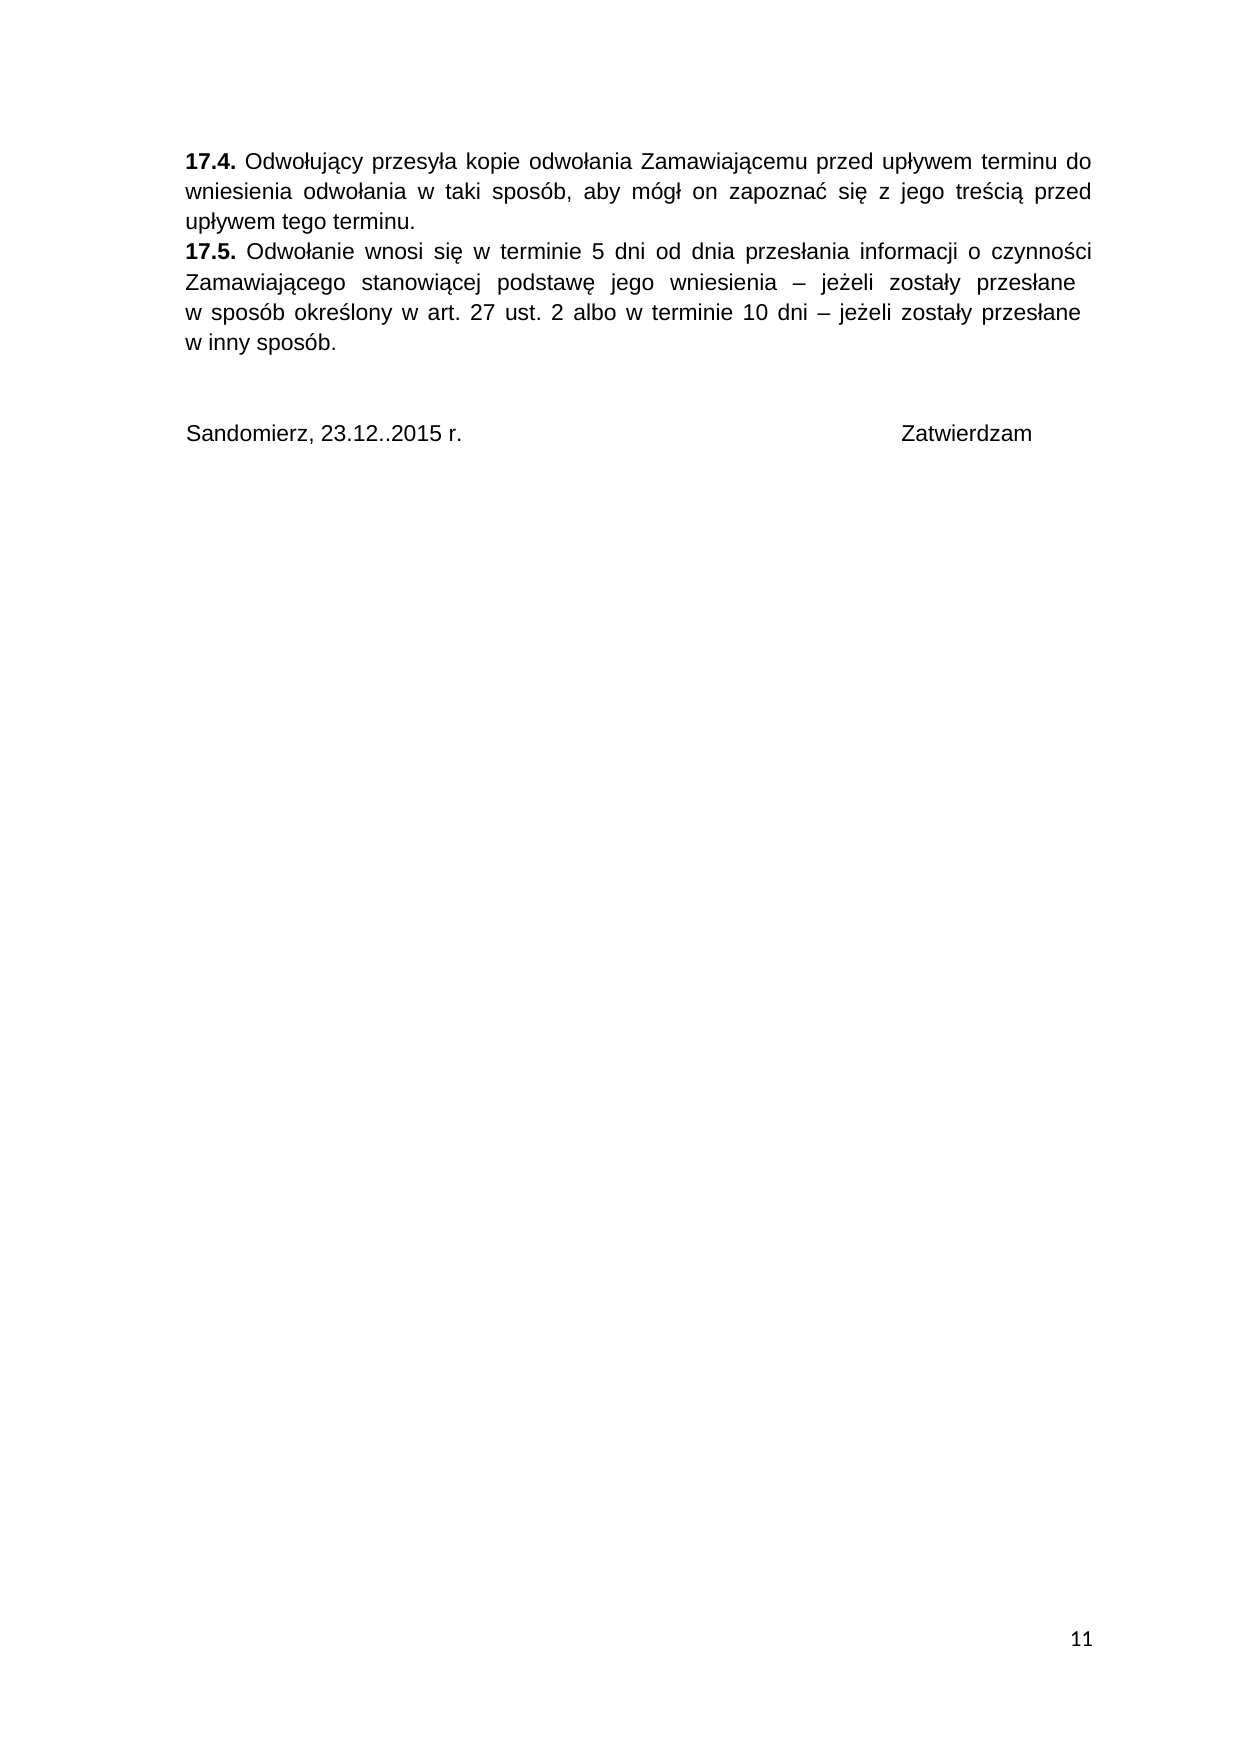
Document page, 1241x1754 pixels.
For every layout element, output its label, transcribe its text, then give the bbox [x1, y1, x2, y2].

text 17.5. Odwołanie wnosi się w terminie 5 dni od dnia przesłania informacji o czynności Zamawiającego stanowiącej podstawę jego wniesienia – jeżeli zostały przesłane w sposób określony w art. 27 ust. 2 albo w terminie 10 dni – jeżeli zostały przesłane w inny sposób. [185, 238, 1093, 355]
text Sandomierz, 23.12..2015 r. Zatwierdzam [148, 419, 1093, 446]
text 17.4. Odwołujący przesyła kopie odwołania Zamawiającemu przed upływem terminu do wniesienia odwołania w taki sposób, aby mógł on zapoznać się z jego treścią przed upływem tego terminu. [185, 148, 1093, 234]
